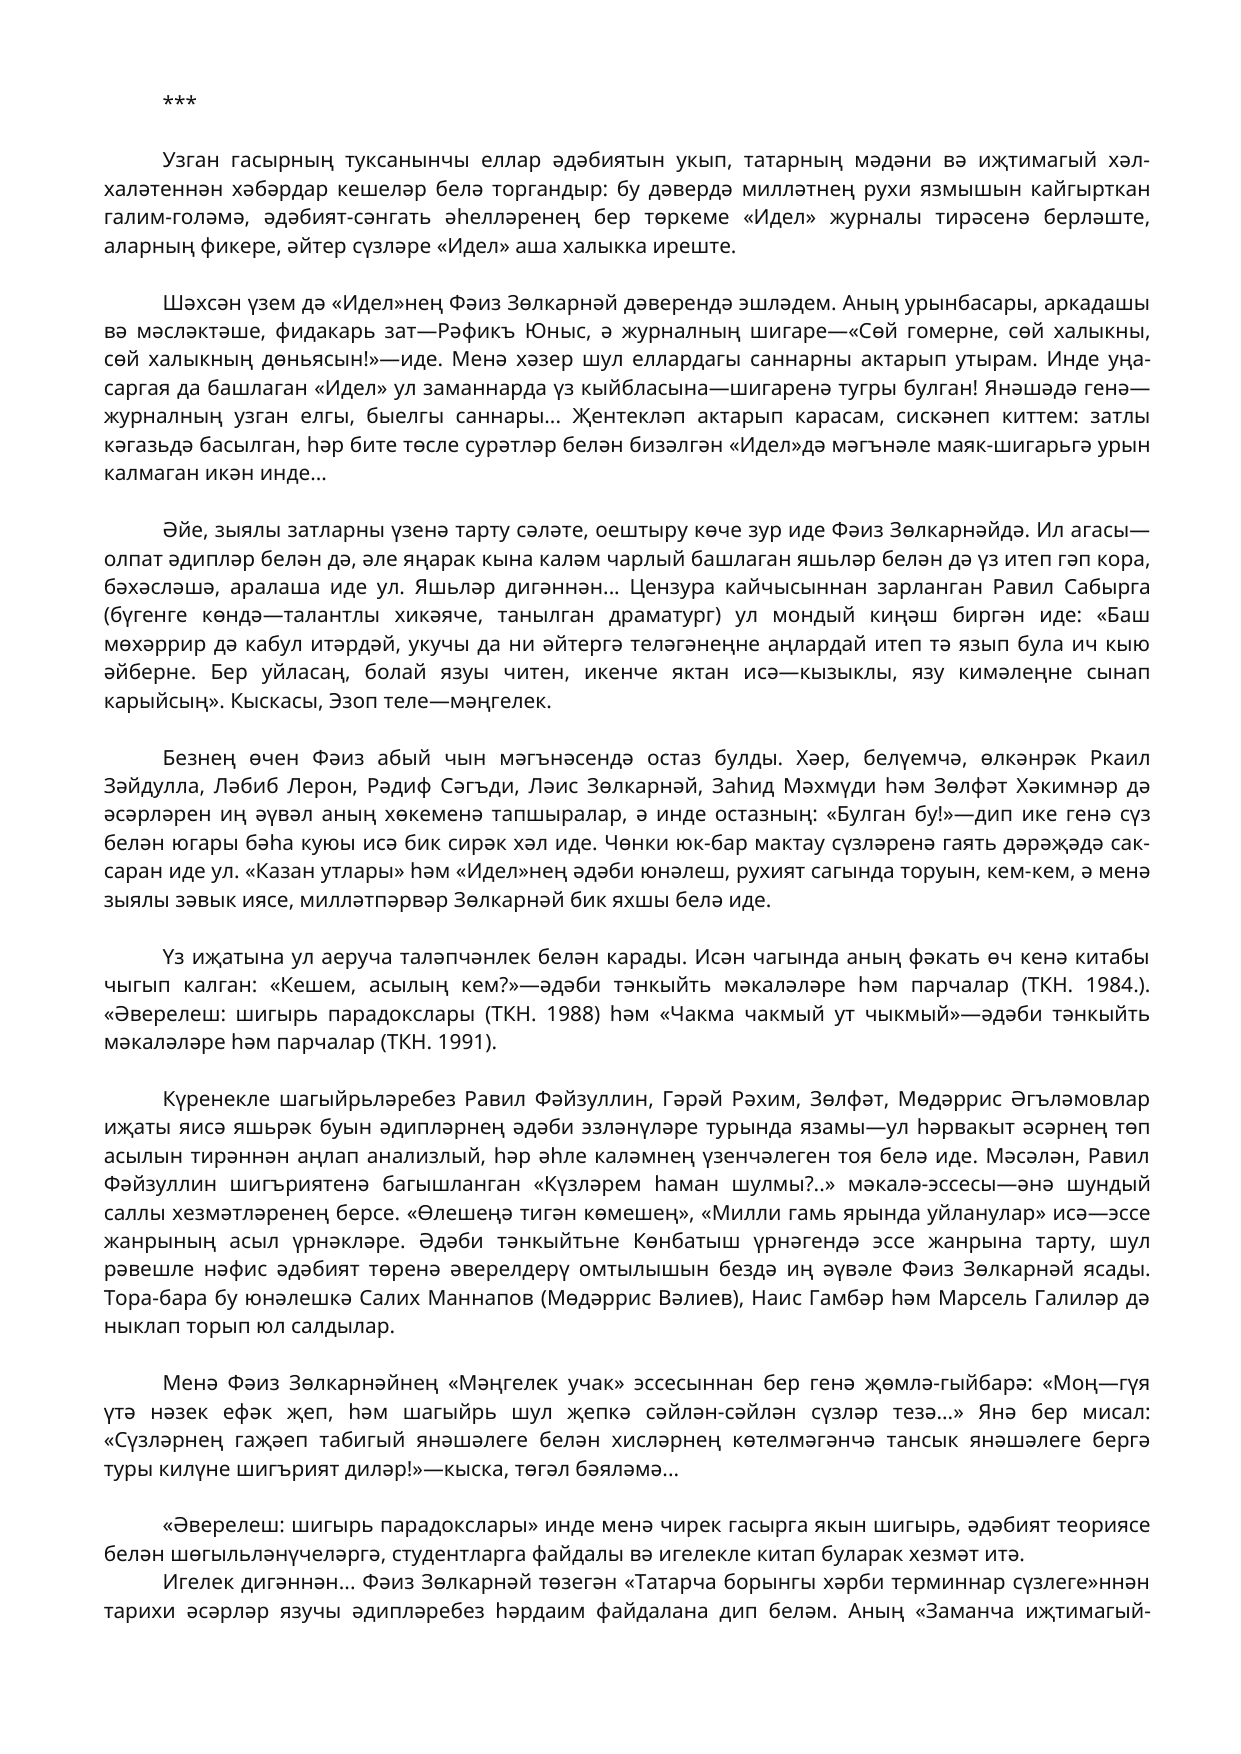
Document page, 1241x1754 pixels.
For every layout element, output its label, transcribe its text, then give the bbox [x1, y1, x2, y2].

text Әйе, зыялы затларны үзенә тарту сәләте, оештыру көче зур иде Фәиз Зөлкарнәйдә. Ил агасы—олпат әдипләр белән дә, әле яңарак кына каләм чарлый башлаган яшьләр белән дә үз итеп гәп кора, бәхәсләшә, аралаша иде ул. Яшьләр дигәннән... Цензура кайчысыннан зарланган Равил Сабырга (бүгенге көндә—талантлы хикәяче, танылган драматург) ул мондый киңәш биргән иде: «Баш мөхәррир дә кабул итәрдәй, укучы да ни әйтергә теләгәнеңне аңлардай итеп тә язып була ич кыю әйберне. Бер уйласаң, болай язуы читен, икенче яктан исә—кызыклы, язу кимәлеңне сынап карыйсың». Кыскасы, Эзоп теле—мәңгелек. [103, 515, 1152, 714]
text Узган гасырның туксанынчы еллар әдәбиятын укып, татарның мәдәни вә иҗтимагый хәл-халәтеннән хәбәрдар кешеләр белә торгандыр: бу дәвердә милләтнең рухи язмышын кайгырткан галим-голәмә, әдәбият-сәнгать әһелләренең бер төркеме «Идел» журналы тирәсенә берләште, аларның фикере, әйтер сүзләре «Идел» аша халыкка иреште. [103, 146, 1152, 259]
text Күренекле шагыйрьләребез Равил Фәйзуллин, Гәрәй Рәхим, Зөлфәт, Мөдәррис Әгъләмовлар иҗаты яисә яшьрәк буын әдипләрнең әдәби эзләнүләре турында язамы—ул һәрвакыт әсәрнең төп асылын тирәннән аңлап анализлый, һәр әһле каләмнең үзенчәлеген тоя белә иде. Мәсәлән, Равил Фәйзуллин шигъриятенә багышланган «Күзләрем һаман шулмы?..» мәкалә-эссесы—әнә шундый саллы хезмәтләренең берсе. «Өлешеңә тигән көмешең», «Милли гамь ярында уйланулар» исә—эссе жанрының асыл үрнәкләре. Әдәби тәнкыйтьне Көнбатыш үрнәгендә эссе жанрына тарту, шул рәвешле нәфис әдәбият төренә әверелдерү омтылышын бездә иң әүвәле Фәиз Зөлкарнәй ясады. Тора-бара бу юнәлешкә Салих Маннапов (Мөдәррис Вәлиев), Наис Гамбәр һәм Марсель Галиләр дә ныклап торып юл салдылар. [103, 1084, 1152, 1340]
text «Әверелеш: шигырь парадокслары» инде менә чирек гасырга якын шигырь, әдәбият теориясе белән шөгыльләнүчеләргә, студентларга файдалы вә игелекле китап буларак хезмәт итә. [103, 1511, 1152, 1567]
text Шәхсән үзем дә «Идел»нең Фәиз Зөлкарнәй дәверендә эшләдем. Аның урынбасары, аркадашы вә мәсләктәше, фидакарь зат—Рәфикъ Юныс, ә журналның шигаре—«Сөй гомерне, сөй халыкны, сөй халыкның дөньясын!»—иде. Менә хәзер шул еллардагы саннарны актарып утырам. Инде уңа-саргая да башлаган «Идел» ул заманнарда үз кыйбласына—шигаренә тугры булган! Янәшәдә генә—журналның узган елгы, быелгы саннары... Җентекләп актарып карасам, сискәнеп киттем: затлы кәгазьдә басылган, һәр бите төсле сурәтләр белән бизәлгән «Идел»дә мәгънәле маяк-шигарьгә урын калмаган икән инде... [103, 288, 1152, 487]
text *** [103, 89, 1152, 117]
text Үз иҗатына ул аеруча таләпчәнлек белән карады. Исән чагында аның фәкать өч кенә китабы чыгып калган: «Кешем, асылың кем?»—әдәби тәнкыйть мәкаләләре һәм парчалар (ТКН. 1984.). «Әверелеш: шигырь парадокслары (ТКН. 1988) һәм «Чакма чакмый ут чыкмый»—әдәби тәнкыйть мәкаләләре һәм парчалар (ТКН. 1991). [103, 942, 1152, 1056]
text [103, 1567, 1152, 1624]
text Менә Фәиз Зөлкарнәйнең «Мәңгелек учак» эссесыннан бер генә җөмлә-гыйбарә: «Моң—гүя үтә нәзек ефәк җеп, һәм шагыйрь шул җепкә сәйлән-сәйлән сүзләр тезә...» Янә бер мисал: «Сүзләрнең гаҗәеп табигый янәшәлеге белән хисләрнең көтелмәгәнчә тансык янәшәлеге бергә туры килүне шигърият диләр!»—кыска, төгәл бәяләмә... [103, 1368, 1152, 1482]
text Безнең өчен Фәиз абый чын мәгънәсендә остаз булды. Хәер, белүемчә, өлкәнрәк Ркаил Зәйдулла, Ләбиб Лерон, Рәдиф Сәгъди, Ләис Зөлкарнәй, Заһид Мәхмүди һәм Зөлфәт Хәкимнәр дә әсәрләрен иң әүвәл аның хөкеменә тапшыралар, ә инде остазның: «Булган бу!»—дип ике генә сүз белән югары бәһа куюы исә бик сирәк хәл иде. Чөнки юк-бар мактау сүзләренә гаять дәрәҗәдә сак-саран иде ул. «Казан утлары» һәм «Идел»нең әдәби юнәлеш, рухият сагында торуын, кем-кем, ә менә зыялы зәвык иясе, милләтпәрвәр Зөлкарнәй бик яхшы белә иде. [103, 743, 1152, 913]
